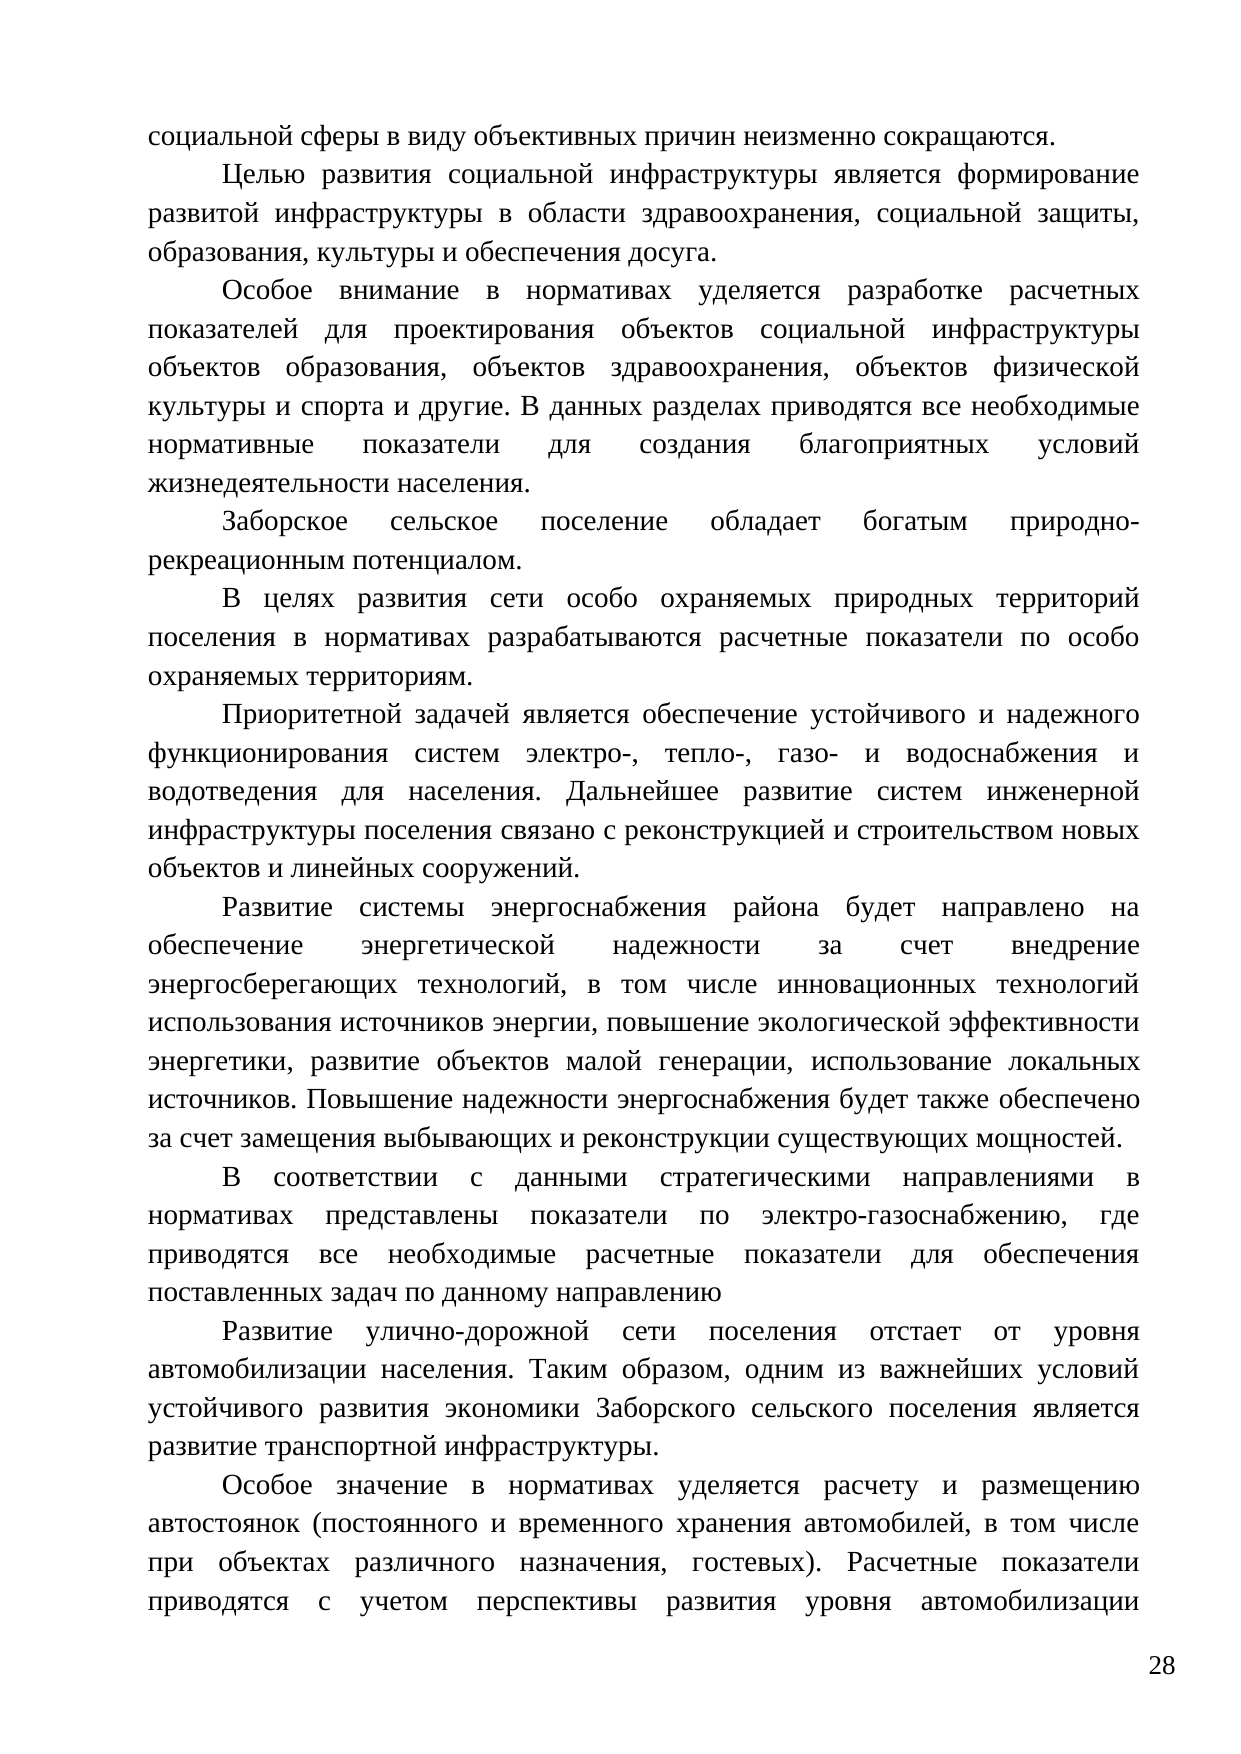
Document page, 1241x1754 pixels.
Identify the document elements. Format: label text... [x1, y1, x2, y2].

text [148, 118, 1140, 152]
text Особое внимание в нормативах уделяется разработке расчетных показателей для проектирования объектов социальной инфраструктуры объектов образования, объектов здравоохранения, объектов физической культуры и спорта и другие. В данных разделах приводятся все необходимые нормативные показатели для создания благоприятных условий жизнедеятельности населения. [148, 272, 1140, 498]
text Развитие системы энергоснабжения района будет направлено на обеспечение энергетической надежности за счет внедрение энергосберегающих технологий, в том числе инновационных технологий использования источников энергии, повышение экологической эффективности энергетики, развитие объектов малой генерации, использование локальных источников. Повышение надежности энергоснабжения будет также обеспечено за счет замещения выбывающих и реконструкции существующих мощностей. [148, 889, 1140, 1154]
text Развитие улично-дорожной сети поселения отстает от уровня автомобилизации населения. Таким образом, одним из важнейших условий устойчивого развития экономики Заборского сельского поселения является развитие транспортной инфраструктуры. [148, 1313, 1140, 1462]
text Приоритетной задачей является обеспечение устойчивого и надежного функционирования систем электро-, тепло-, газо- и водоснабжения и водотведения для населения. Дальнейшее развитие систем инженерной инфраструктуры поселения связано с реконструкцией и строительством новых объектов и линейных сооружений. [148, 696, 1140, 884]
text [148, 1467, 1140, 1616]
text В соответствии с данными стратегическими направлениями в нормативах представлены показатели по электро-газоснабжению, где приводятся все необходимые расчетные показатели для обеспечения поставленных задач по данному направлению [148, 1159, 1140, 1308]
text Заборское сельское поселение обладает богатым природно-рекреационным потенциалом. [148, 503, 1140, 576]
text Целью развития социальной инфраструктуры является формирование развитой инфраструктуры в области здравоохранения, социальной защиты, образования, культуры и обеспечения досуга. [148, 157, 1140, 267]
text В целях развития сети особо охраняемых природных территорий поселения в нормативах разрабатываются расчетные показатели по особо охраняемых территориям. [148, 581, 1140, 691]
